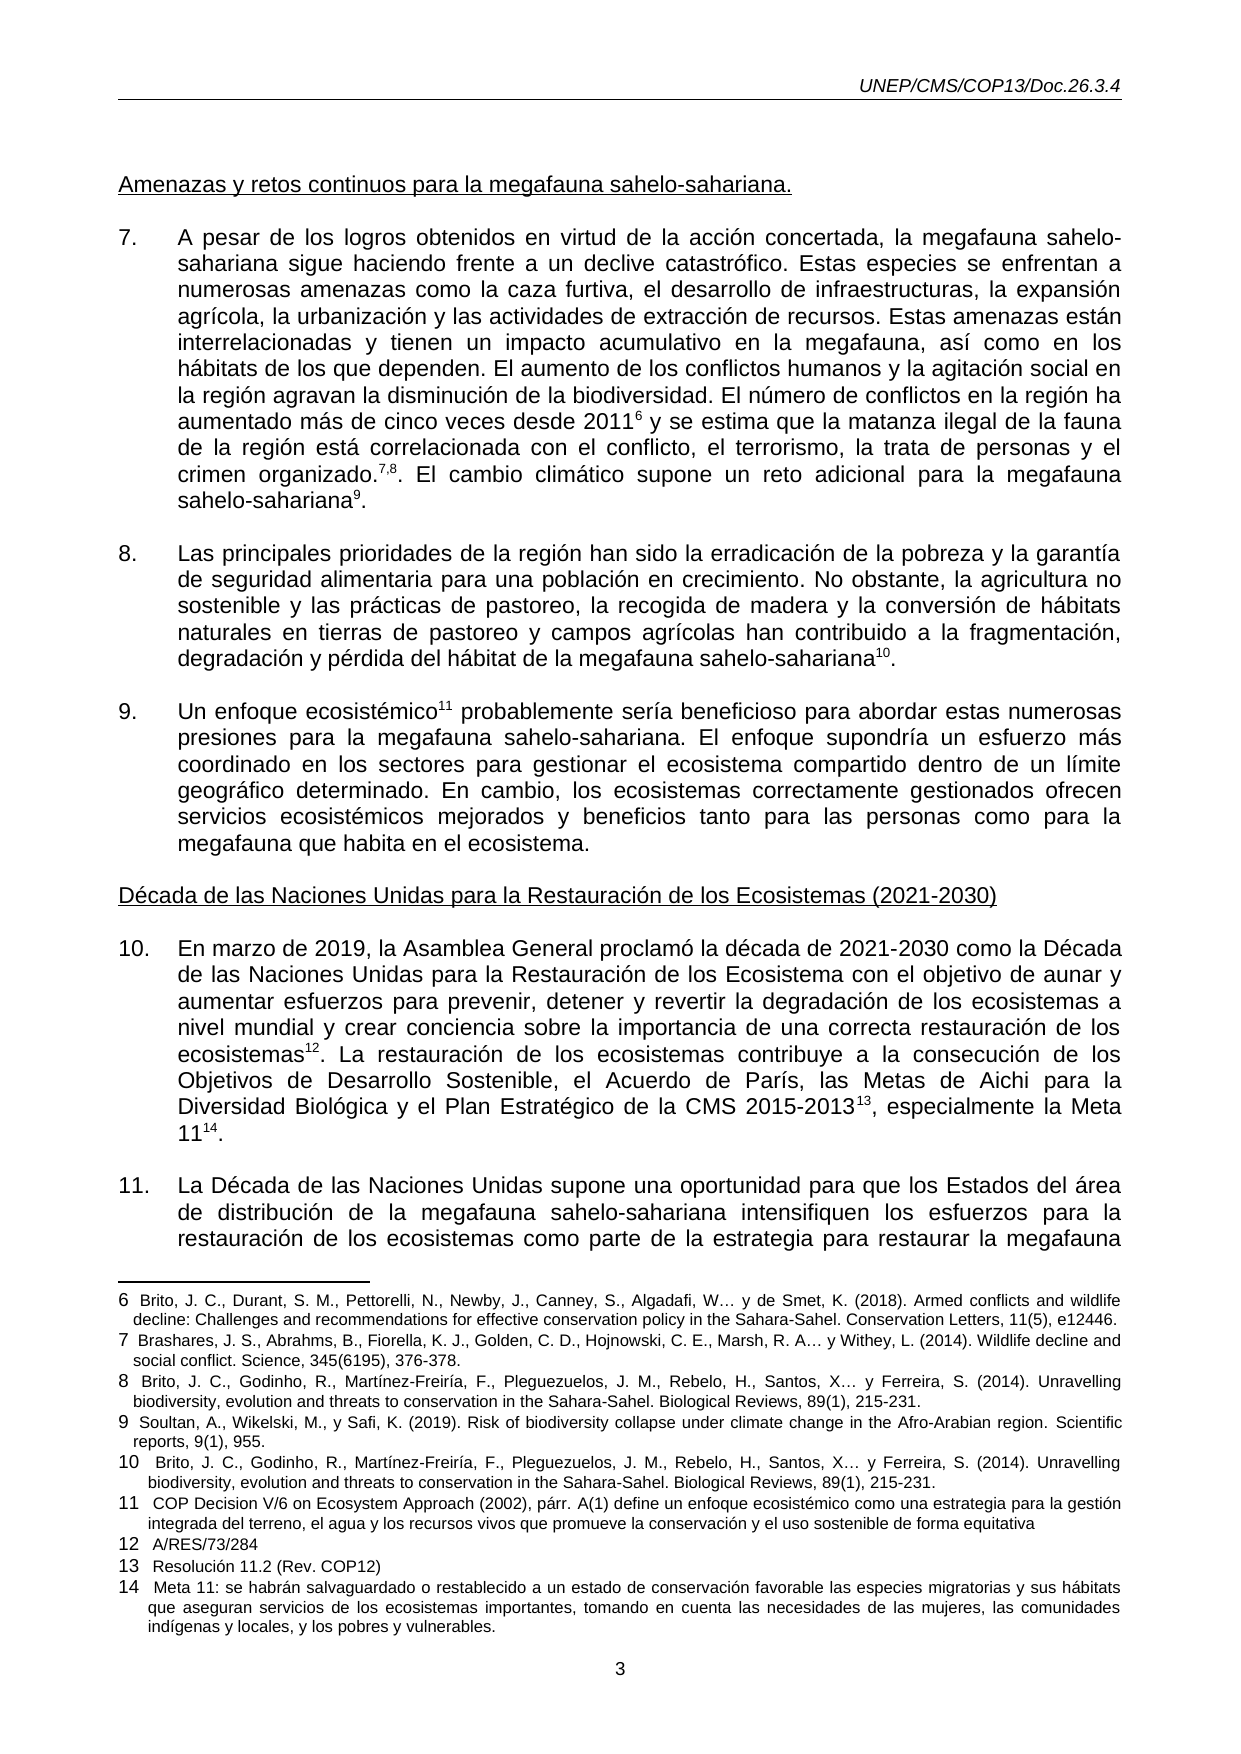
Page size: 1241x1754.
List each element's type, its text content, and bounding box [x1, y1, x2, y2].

text Las principales prioridades de la región han sido la erradicación de la pobreza y la garantía de seguridad alimentaria para una población en crecimiento. No obstante, la agricultura no sostenible y las prácticas de pastoreo, la recogida de madera y la conversión de hábitats naturales en tierras de pastoreo y campos agrícolas han contribuido a la fragmentación, degradación y pérdida del hábitat de la megafauna sahelo-sahariana. [118, 540, 1122, 672]
text Amenazas y retos continuos para la megafauna sahelo-sahariana. [118, 171, 1122, 197]
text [118, 1172, 1122, 1251]
text Década de las Naciones Unidas para la Restauración de los Ecosistemas (2021-2030) [118, 882, 1122, 909]
text Un enfoque ecosistémico probablemente sería beneficioso para abordar estas numerosas presiones para la megafauna sahelo-sahariana. El enfoque supondría un esfuerzo más coordinado en los sectores para gestionar el ecosistema compartido dentro de un límite geográfico determinado. En cambio, los ecosistemas correctamente gestionados ofrecen servicios ecosistémicos mejorados y beneficios tanto para las personas como para la megafauna que habita en el ecosistema. [118, 698, 1122, 856]
text En marzo de 2019, la Asamblea General proclamó la década de 2021-2030 como la Década de las Naciones Unidas para la Restauración de los Ecosistema con el objetivo de aunar y aumentar esfuerzos para prevenir, detener y revertir la degradación de los ecosistemas a nivel mundial y crear conciencia sobre la importancia de una correcta restauración de los ecosistemas. La restauración de los ecosistemas contribuye a la consecución de los Objetivos de Desarrollo Sostenible, el Acuerdo de París, las Metas de Aichi para la Diversidad Biológica y el Plan Estratégico de la CMS 2015-2013, especialmente la Meta 11. [118, 935, 1122, 1146]
text A pesar de los logros obtenidos en virtud de la acción concertada, la megafauna sahelo-sahariana sigue haciendo frente a un declive catastrófico. Estas especies se enfrentan a numerosas amenazas como la caza furtiva, el desarrollo de infraestructuras, la expansión agrícola, la urbanización y las actividades de extracción de recursos. Estas amenazas están interrelacionadas y tienen un impacto acumulativo en la megafauna, así como en los hábitats de los que dependen. El aumento de los conflictos humanos y la agitación social en la región agravan la disminución de la biodiversidad. El número de conflictos en la región ha aumentado más de cinco veces desde 2011 y se estima que la matanza ilegal de la fauna de la región está correlacionada con el conflicto, el terrorismo, la trata de personas y el crimen organizado.,. El cambio climático supone un reto adicional para la megafauna sahelo-sahariana. [118, 223, 1122, 513]
